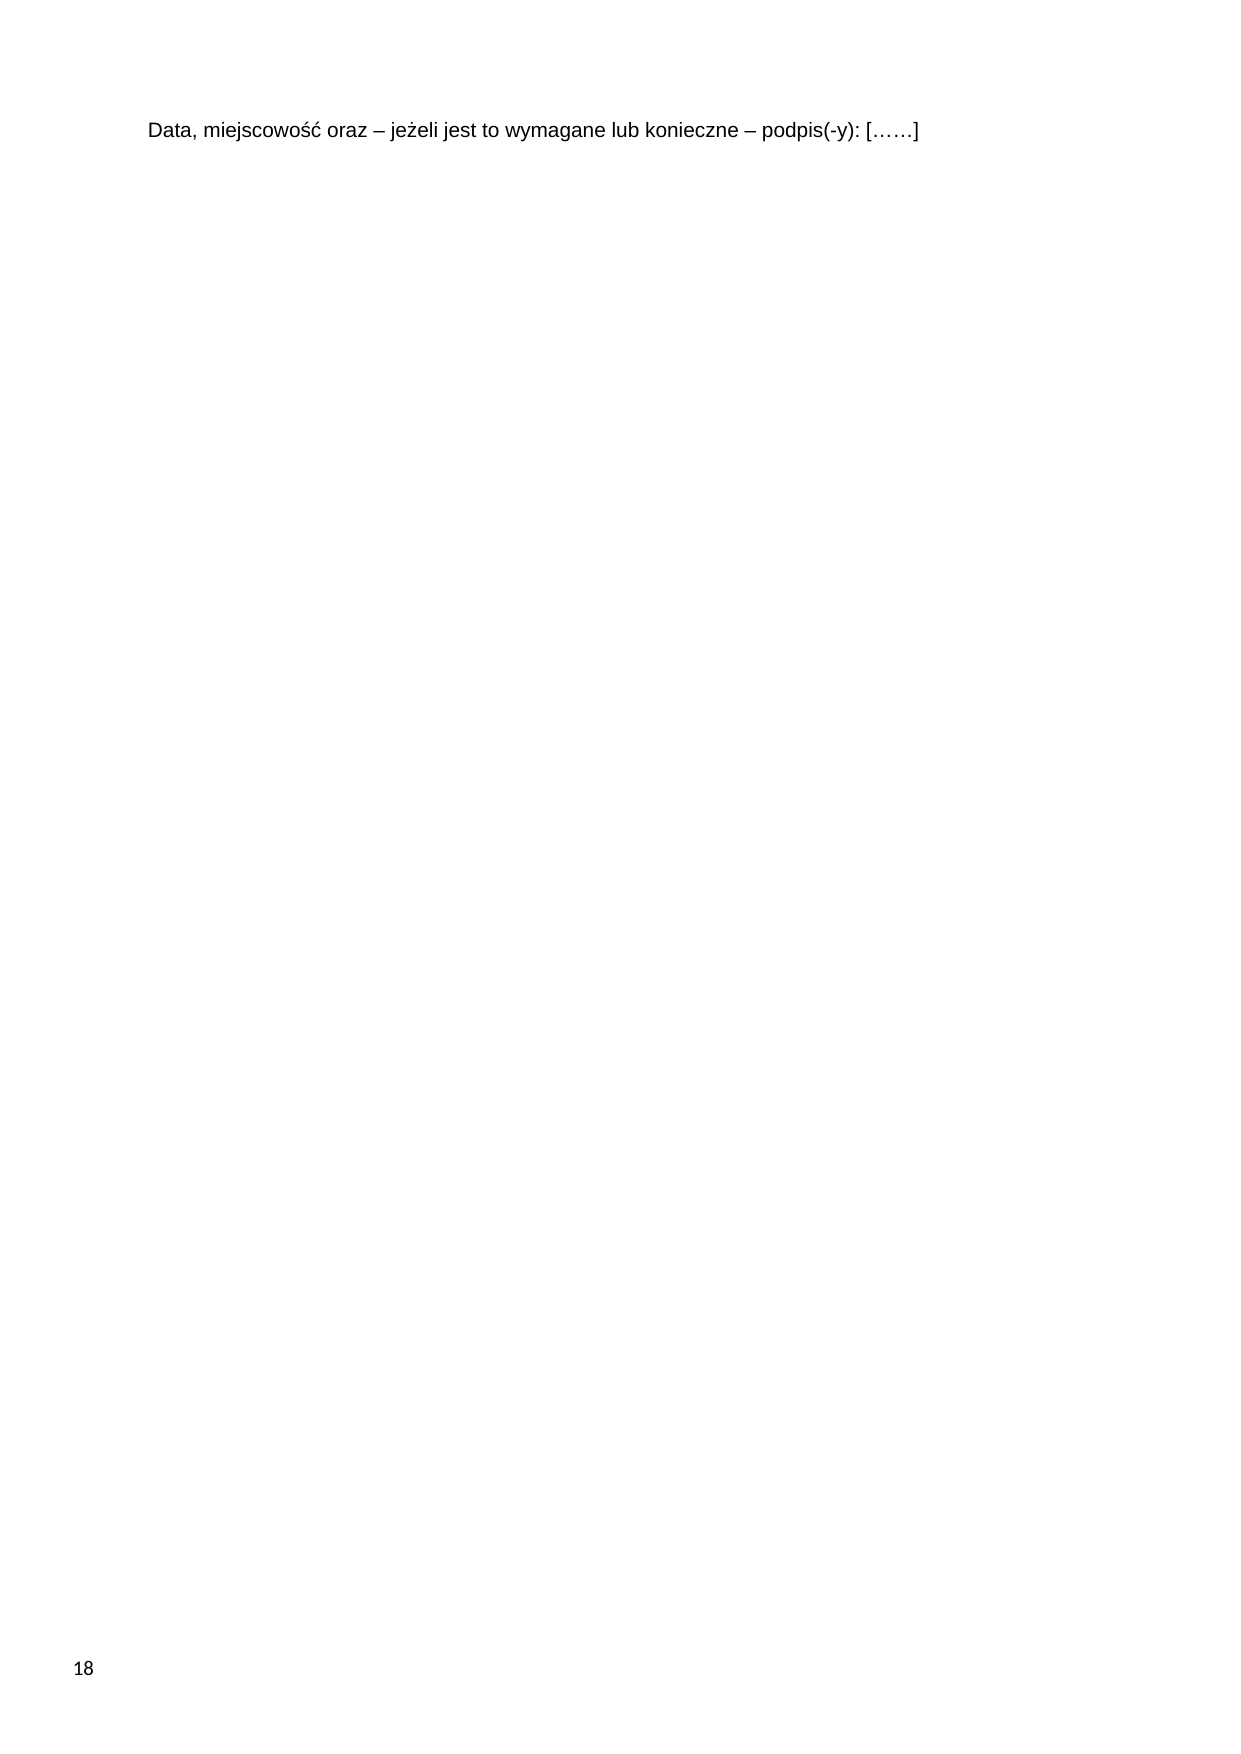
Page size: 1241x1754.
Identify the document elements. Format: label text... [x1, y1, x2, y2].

text Data, miejscowość oraz – jeżeli jest to wymagane lub konieczne – podpis(-y): [……] [148, 118, 1093, 142]
